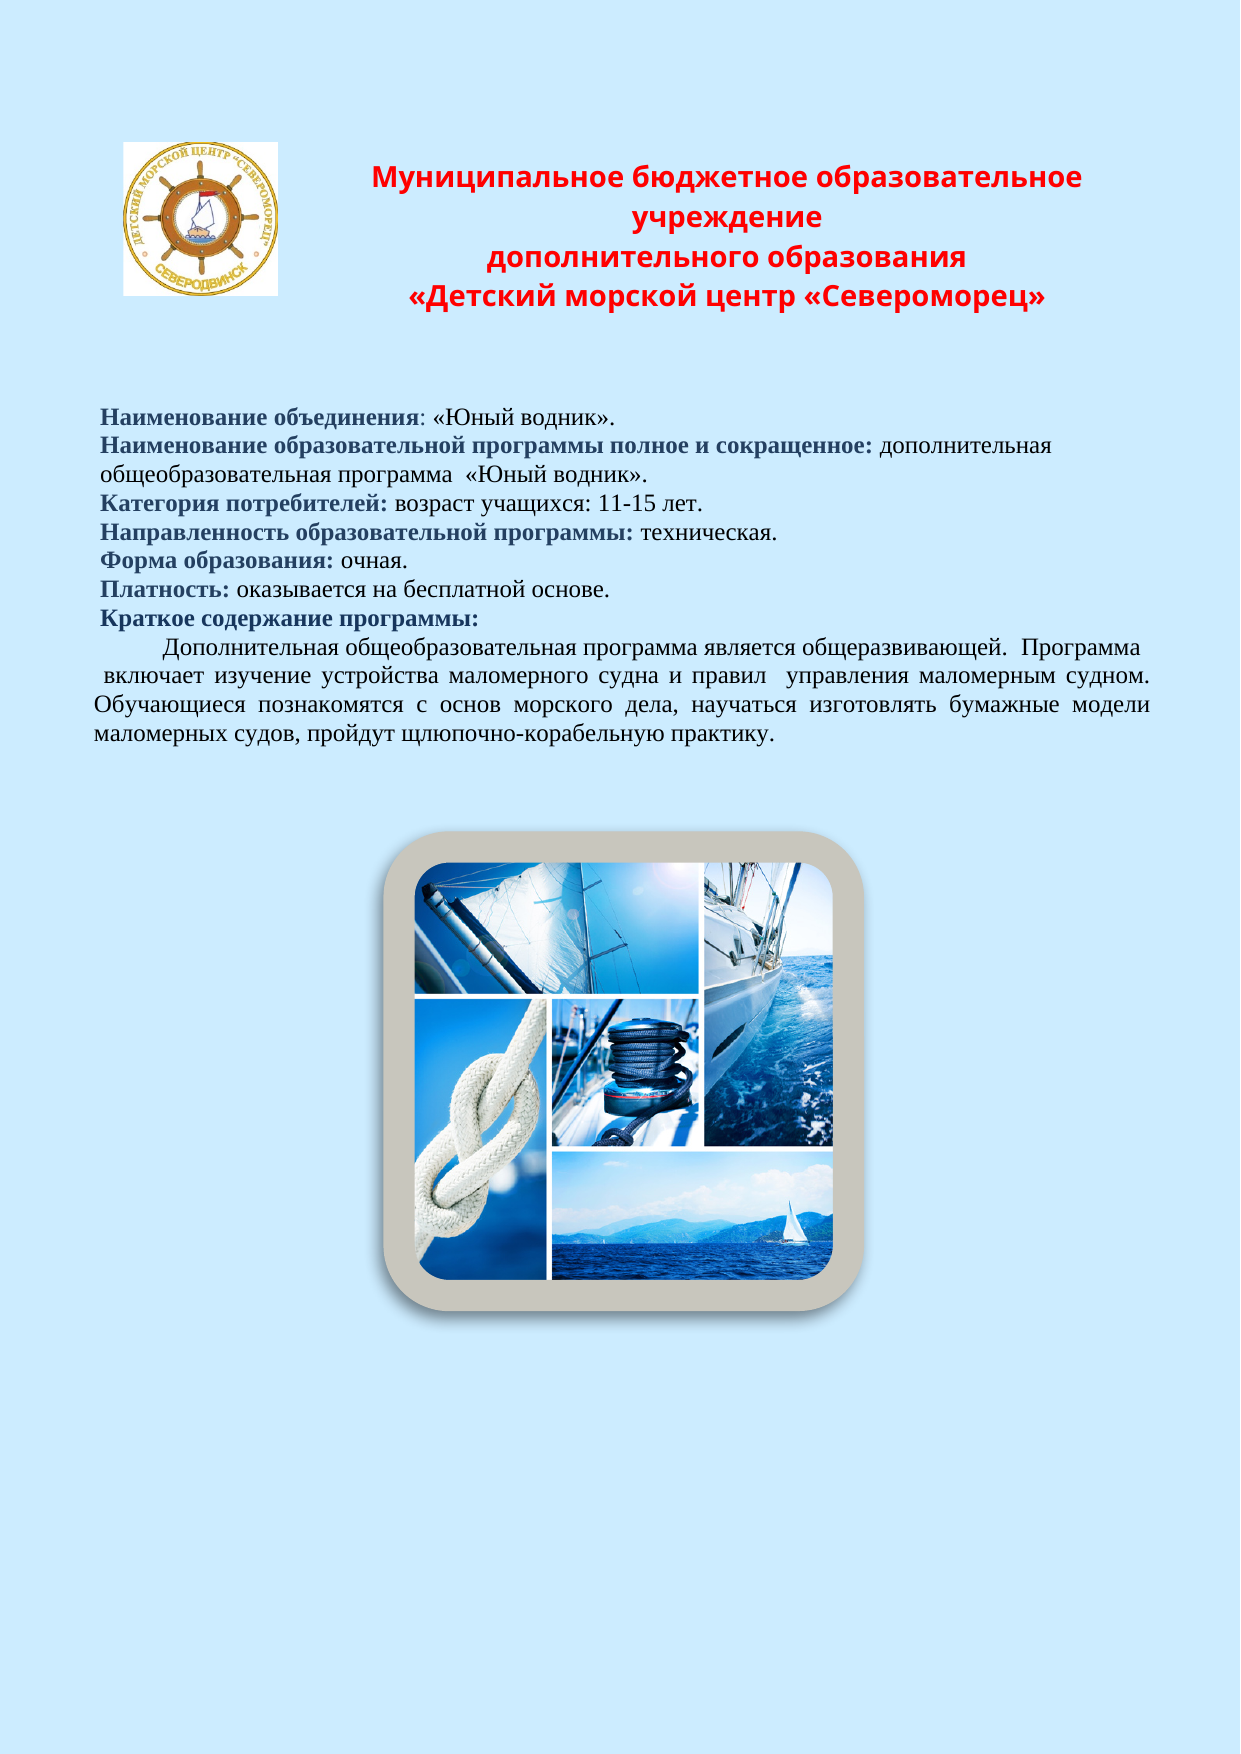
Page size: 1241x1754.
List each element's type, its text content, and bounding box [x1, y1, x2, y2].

text включает изучение устройства маломерного судна и правил управления маломерным судном. Обучающиеся познакомятся с основ морского дела, научаться изготовлять бумажные модели маломерных судов, пройдут щлюпочно-корабельную практику. [94, 660, 1152, 747]
table_header Муниципальное бюджетное образовательное учреждение дополнительного образования «Детский морской центр «Североморец» [301, 123, 1163, 373]
text Дополнительная общеобразовательная программа является общеразвивающей. Программа [94, 632, 1152, 660]
text общеобразовательная программа «Юный водник». [94, 459, 1152, 488]
text Форма образования: очная. [94, 545, 1152, 574]
table_header [94, 123, 301, 373]
text Наименование объединения: «Юный водник». [94, 402, 1152, 430]
text Краткое содержание программы: [94, 603, 1152, 632]
text Наименование образовательной программы полное и сокращенное: дополнительная [94, 430, 1152, 459]
text Платность: оказывается на бесплатной основе. [94, 574, 1152, 603]
picture [415, 863, 832, 1279]
text Направленность образовательной программы: техническая. [94, 517, 1152, 545]
text Категория потребителей: возраст учащихся: 11-15 лет. [94, 488, 1152, 517]
